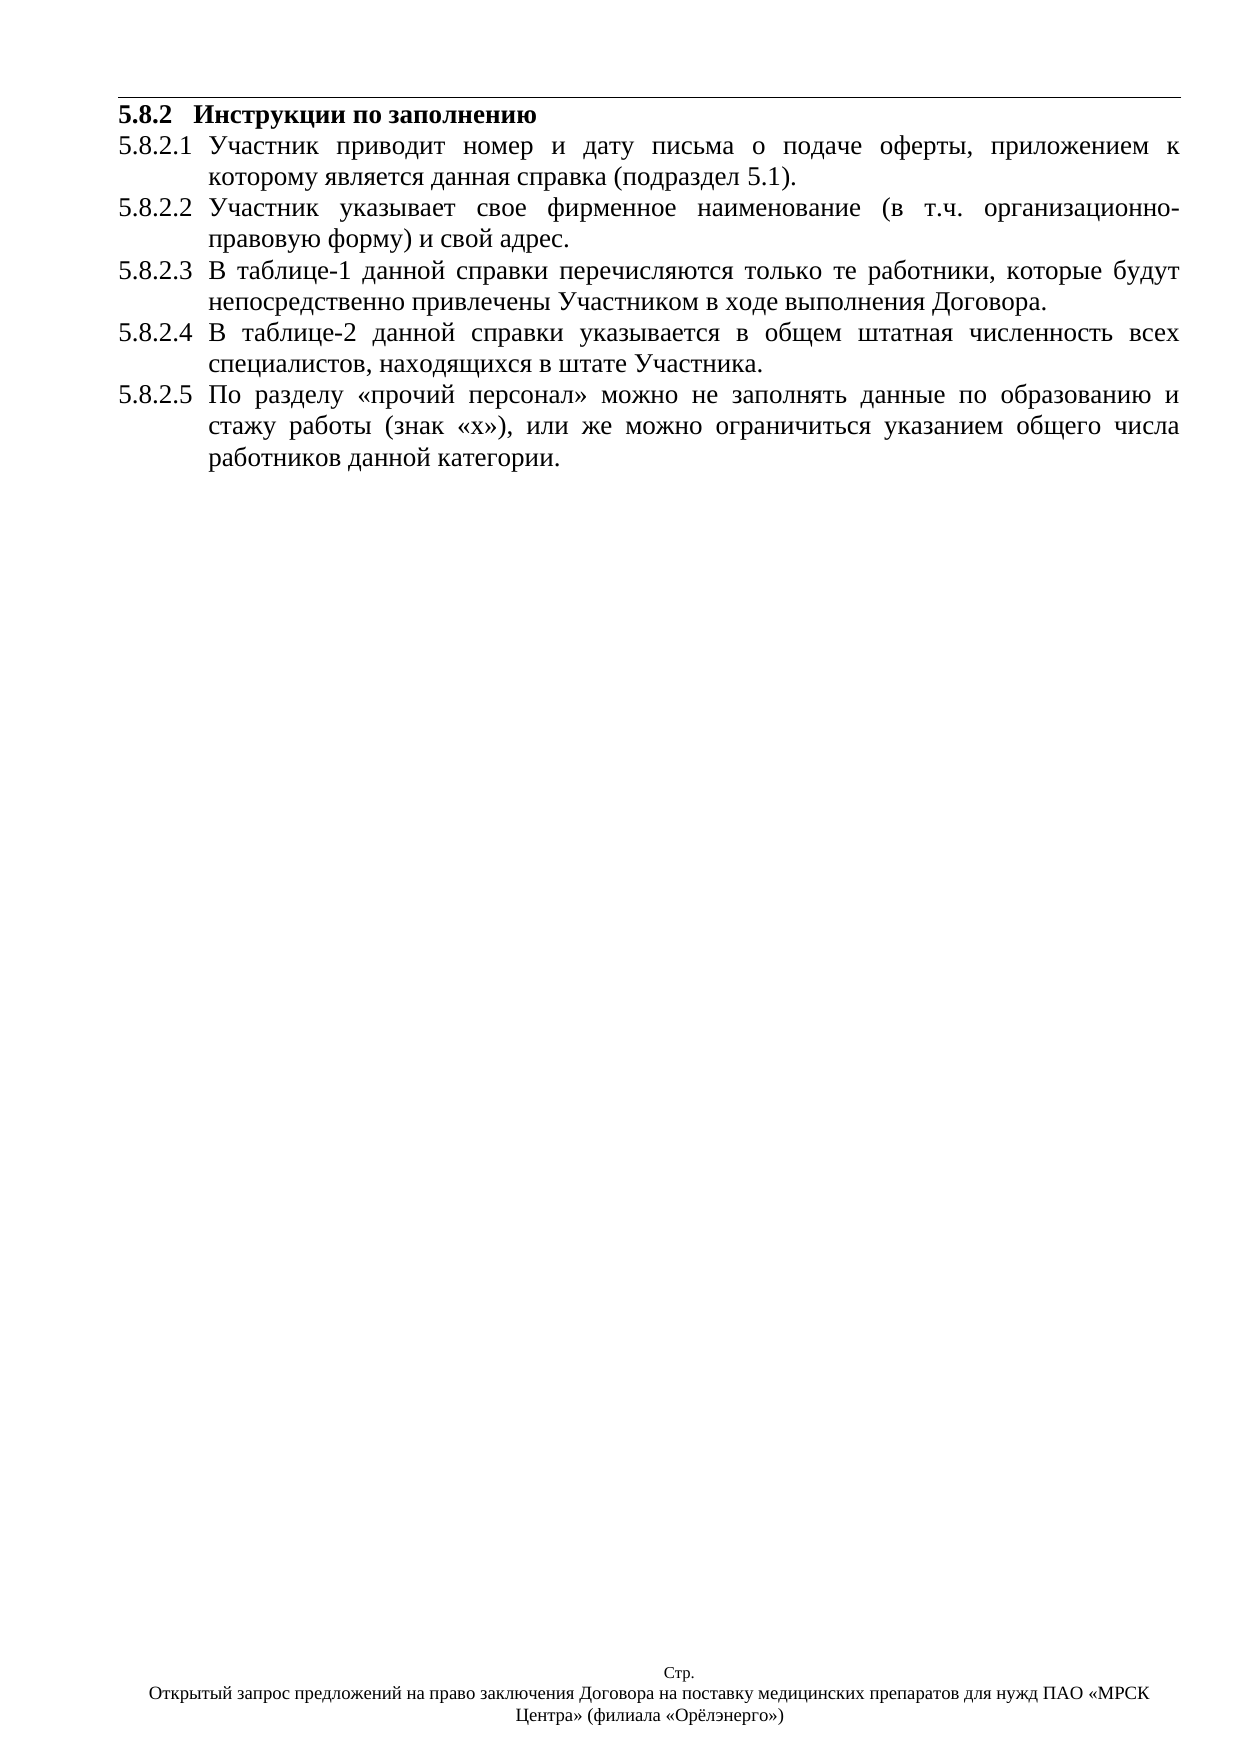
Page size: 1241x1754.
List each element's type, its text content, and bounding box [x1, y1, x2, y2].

list В таблице-1 данной справки перечисляются только те работники, которые будут непосредственно привлечены Участником в ходе выполнения Договора. [118, 254, 1181, 316]
list Участник указывает свое фирменное наименование (в т.ч. организационно-правовую форму) и свой адрес. [118, 191, 1181, 254]
list В таблице-2 данной справки указывается в общем штатная численность всех специалистов, находящихся в штате Участника. [118, 316, 1181, 378]
list Участник приводит номер и дату письма о подаче оферты, приложением к которому является данная справка (подраздел 5.1). [118, 129, 1181, 191]
subtitle Инструкции по заполнению [118, 98, 1181, 129]
list По разделу «прочий персонал» можно не заполнять данные по образованию и стажу работы (знак «х»), или же можно ограничиться указанием общего числа работников данной категории. [118, 378, 1181, 472]
